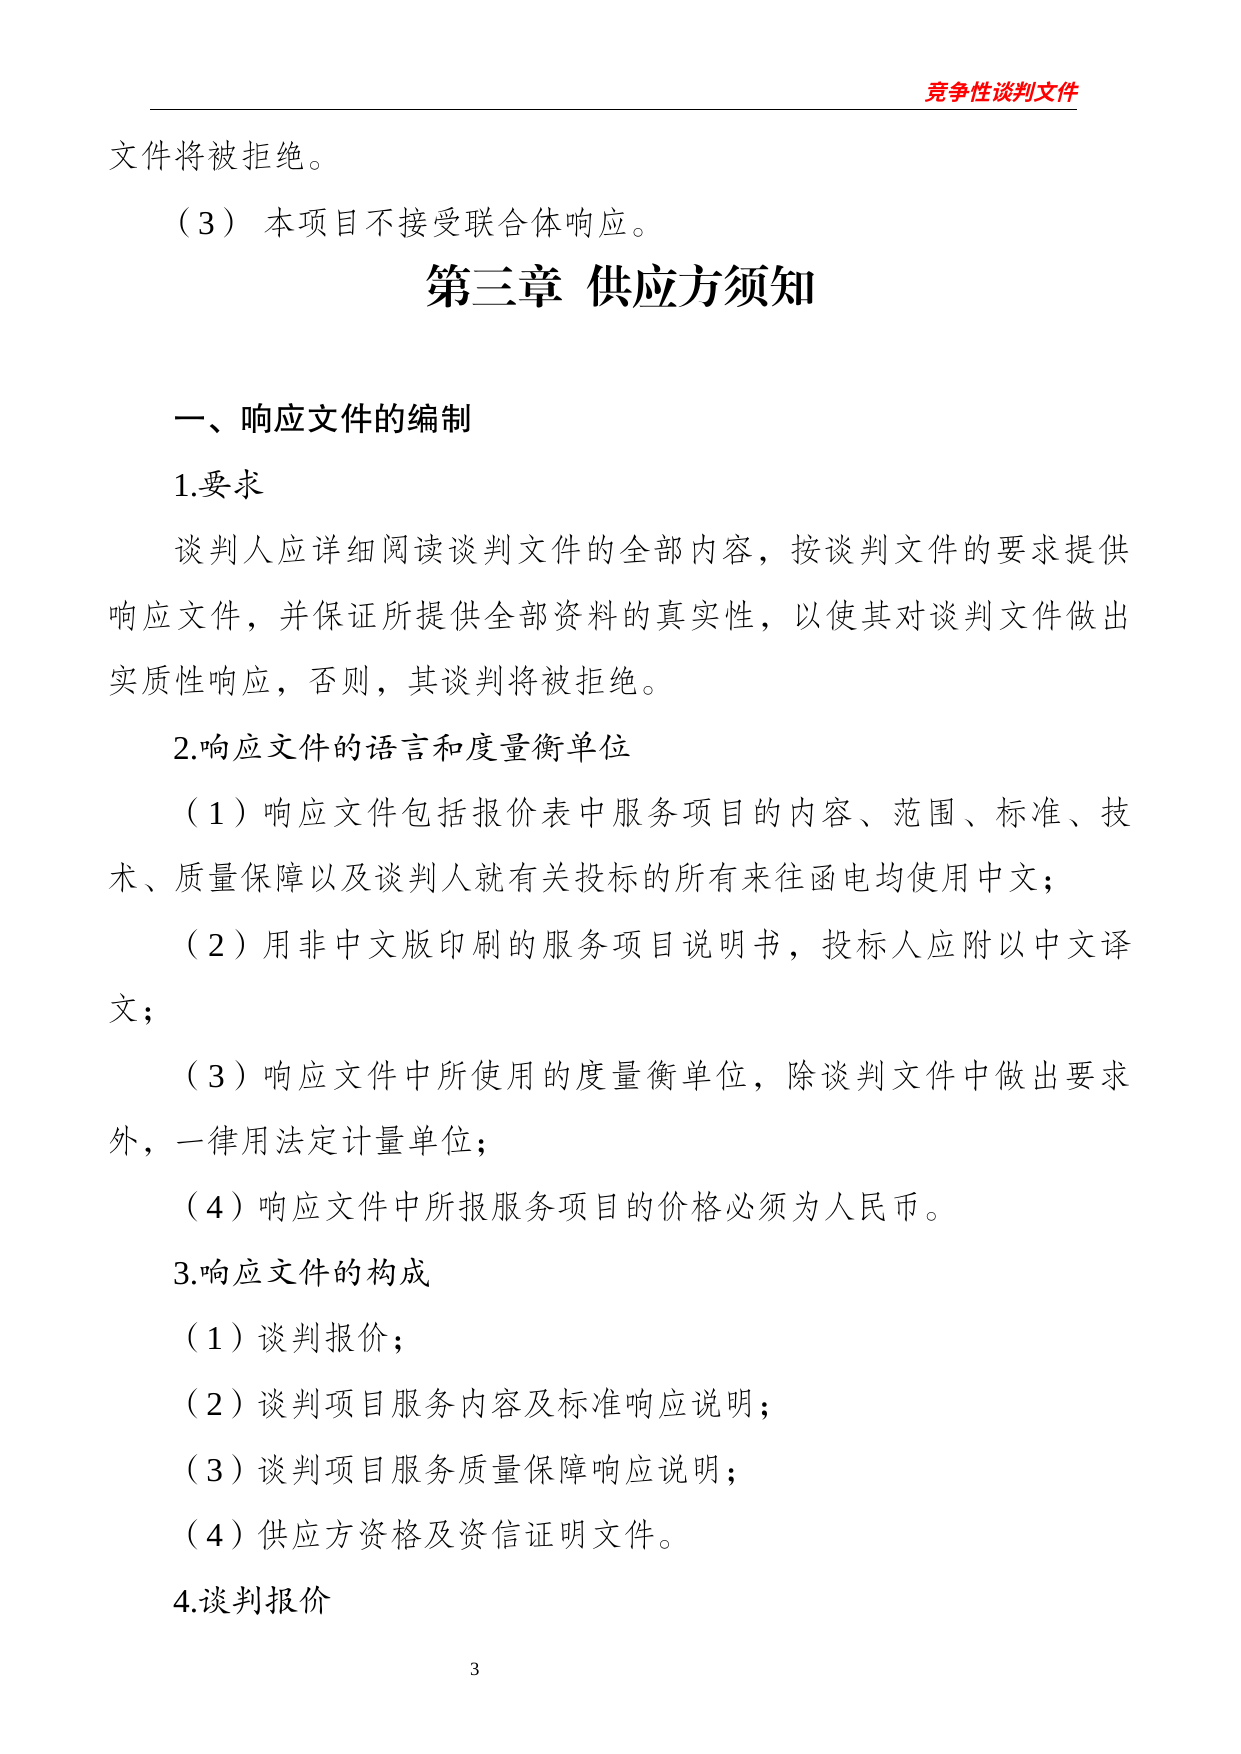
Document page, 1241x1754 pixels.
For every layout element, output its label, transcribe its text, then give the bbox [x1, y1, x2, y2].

text （3）响应文件中所使用的度量衡单位，除谈判文件中做出要求外，一律用法定计量单位； [106, 1043, 1134, 1174]
text （1）响应文件包括报价表中服务项目的内容、范围、标准、技术、质量保障以及谈判人就有关投标的所有来往函电均使用中文； [106, 780, 1134, 912]
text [106, 124, 1134, 190]
text （1）谈判报价； [106, 1305, 1134, 1371]
text 2.响应文件的语言和度量衡单位 [106, 715, 1134, 780]
text 1.要求 [106, 452, 1134, 518]
text 谈判人应详细阅读谈判文件的全部内容，按谈判文件的要求提供响应文件，并保证所提供全部资料的真实性，以使其对谈判文件做出实质性响应，否则，其谈判将被拒绝。 [106, 518, 1134, 715]
text 4.谈判报价 [106, 1568, 1134, 1633]
text （4）供应方资格及资信证明文件。 [106, 1502, 1134, 1568]
text （3）谈判项目服务质量保障响应说明； [106, 1437, 1134, 1502]
text 一、响应文件的编制 [106, 387, 1134, 452]
text （3） 本项目不接受联合体响应。 [106, 190, 1134, 255]
text （2）谈判项目服务内容及标准响应说明； [106, 1371, 1134, 1437]
text （4）响应文件中所报服务项目的价格必须为人民币。 [106, 1174, 1134, 1240]
text （2）用非中文版印刷的服务项目说明书，投标人应附以中文译文； [106, 912, 1134, 1043]
text 3.响应文件的构成 [106, 1240, 1134, 1305]
text 第三章 供应方须知 [106, 255, 1134, 321]
